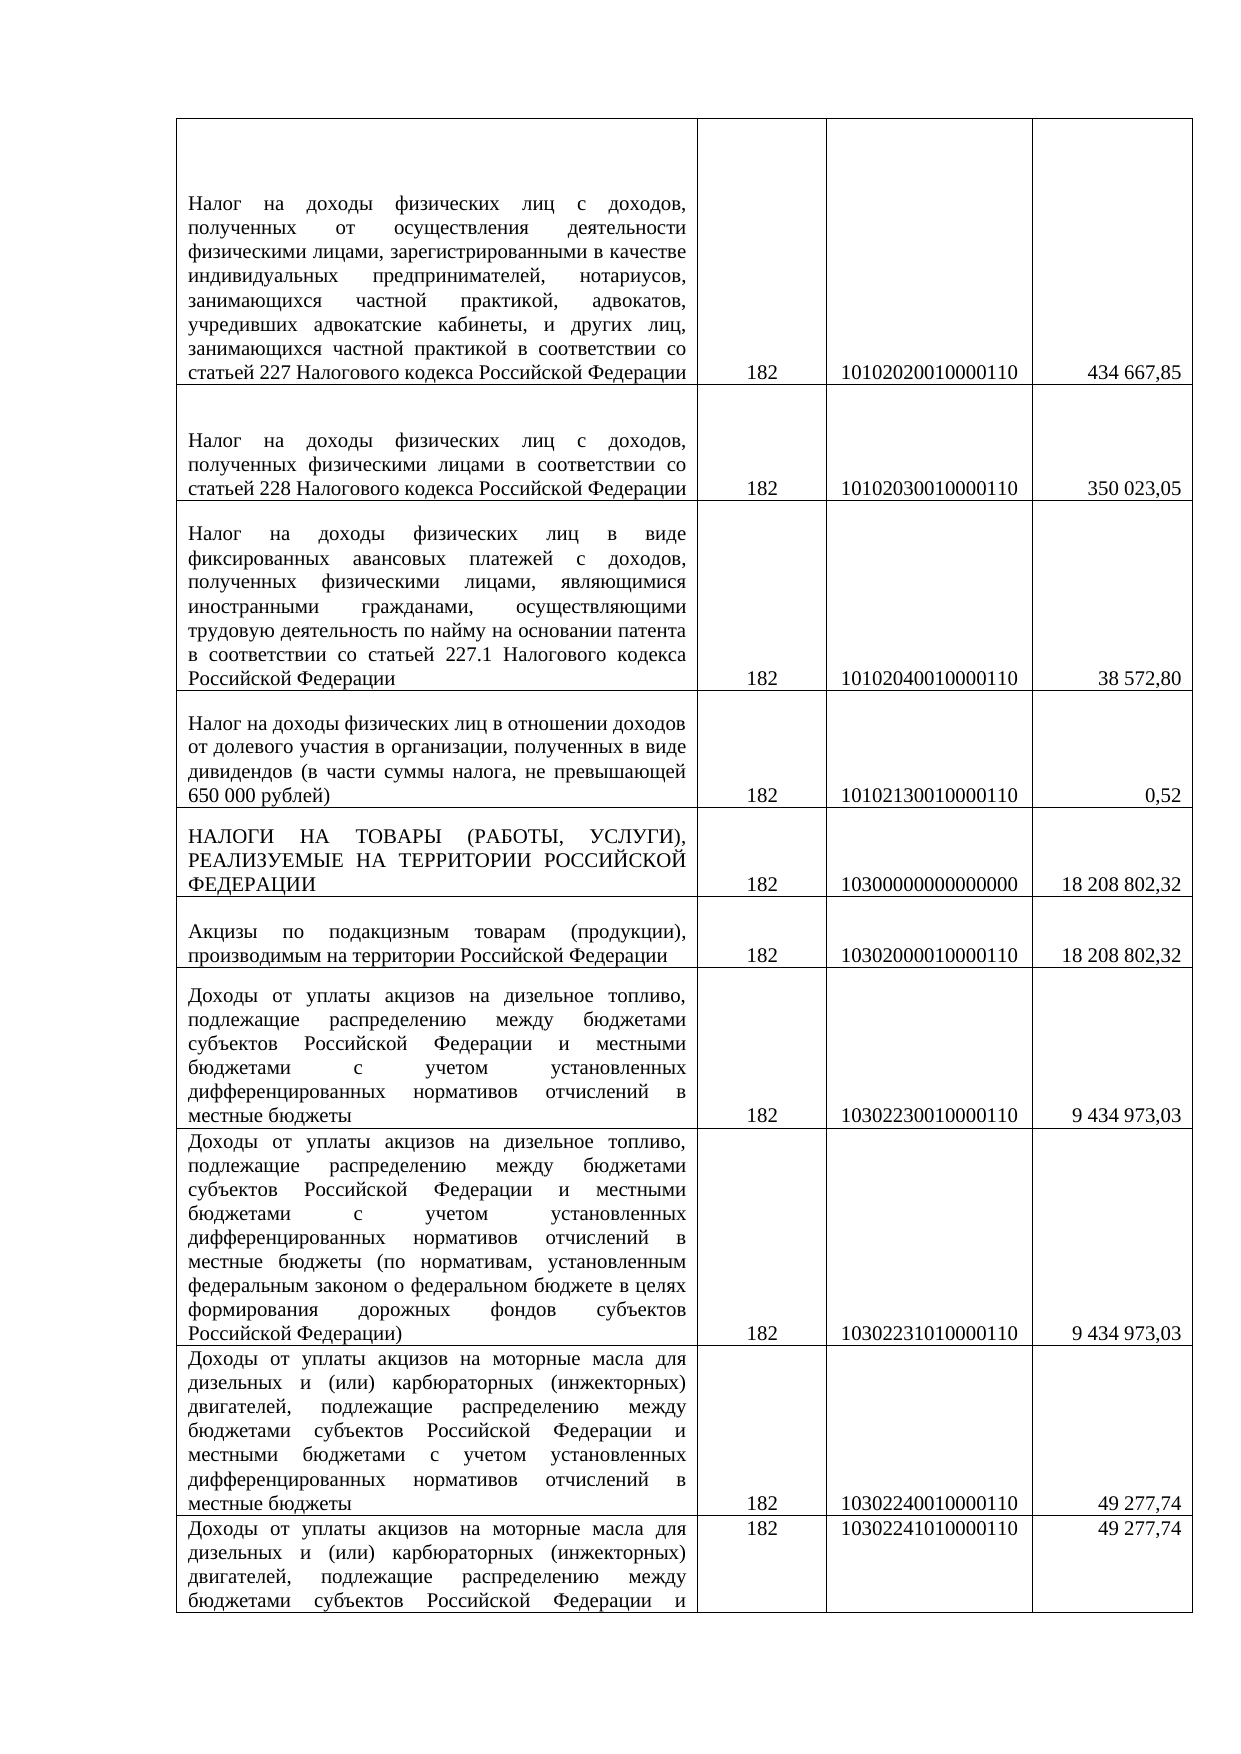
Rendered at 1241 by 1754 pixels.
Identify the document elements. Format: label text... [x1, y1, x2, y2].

table_cell 10302241010000110 [827, 1516, 1032, 1612]
table_cell 49 277,74 [1033, 1516, 1192, 1612]
table_cell 10300000000000000 [827, 808, 1032, 896]
table_cell Доходы от уплаты акцизов на дизельное топливо, подлежащие распределению между бюджетами субъектов Российской Федерации и местными бюджетами с учетом установленных дифференцированных нормативов отчислений в местные бюджеты (по нормативам, установленным федеральным законом о федеральном бюджете в целях формирования дорожных фондов субъектов Российской Федерации) [177, 1129, 697, 1345]
table_cell 0,52 [1033, 691, 1192, 807]
table_cell 49 277,74 [1033, 1346, 1192, 1514]
table_cell Доходы от уплаты акцизов на дизельное топливо, подлежащие распределению между бюджетами субъектов Российской Федерации и местными бюджетами с учетом установленных дифференцированных нормативов отчислений в местные бюджеты [177, 968, 697, 1127]
table_cell 182 [698, 897, 826, 967]
table_cell 434 667,85 [1033, 119, 1192, 384]
table_cell 10102130010000110 [827, 691, 1032, 807]
table_cell 10102030010000110 [827, 385, 1032, 500]
table_cell 182 [698, 119, 826, 384]
table_cell Налог на доходы физических лиц с доходов, полученных от осуществления деятельности физическими лицами, зарегистрированными в качестве индивидуальных предпринимателей, нотариусов, занимающихся частной практикой, адвокатов, учредивших адвокатские кабинеты, и других лиц, занимающихся частной практикой в соответствии со статьей 227 Налогового кодекса Российской Федерации [177, 119, 697, 384]
table_cell Налог на доходы физических лиц в отношении доходов от долевого участия в организации, полученных в виде дивидендов (в части суммы налога, не превышающей 650 000 рублей) [177, 691, 697, 807]
table_cell 182 [698, 1346, 826, 1514]
table_cell 182 [698, 968, 826, 1127]
table_cell 182 [698, 1129, 826, 1345]
table_cell 10102020010000110 [827, 119, 1032, 384]
table_cell 182 [698, 808, 826, 896]
table_cell 182 [698, 691, 826, 807]
table_cell 350 023,05 [1033, 385, 1192, 500]
table_cell 9 434 973,03 [1033, 968, 1192, 1127]
table_cell 18 208 802,32 [1033, 897, 1192, 967]
table_cell 10302230010000110 [827, 968, 1032, 1127]
table_cell 182 [698, 1516, 826, 1612]
table_cell Налог на доходы физических лиц с доходов, полученных физическими лицами в соответствии со статьей 228 Налогового кодекса Российской Федерации [177, 385, 697, 500]
table_cell 10102040010000110 [827, 501, 1032, 690]
table_cell 10302000010000110 [827, 897, 1032, 967]
table_cell Налог на доходы физических лиц в виде фиксированных авансовых платежей с доходов, полученных физическими лицами, являющимися иностранными гражданами, осуществляющими трудовую деятельность по найму на основании патента в соответствии со статьей 227.1 Налогового кодекса Российской Федерации [177, 501, 697, 690]
table_cell 18 208 802,32 [1033, 808, 1192, 896]
table_cell 182 [698, 385, 826, 500]
table_cell Доходы от уплаты акцизов на моторные масла для дизельных и (или) карбюраторных (инжекторных) двигателей, подлежащие распределению между бюджетами субъектов Российской Федерации и местными бюджетами с учетом установленных дифференцированных нормативов отчислений в местные бюджеты [177, 1346, 697, 1514]
table_cell Акцизы по подакцизным товарам (продукции), производимым на территории Российской Федерации [177, 897, 697, 967]
table_cell 9 434 973,03 [1033, 1129, 1192, 1345]
table_cell НАЛОГИ НА ТОВАРЫ (РАБОТЫ, УСЛУГИ), РЕАЛИЗУЕМЫЕ НА ТЕРРИТОРИИ РОССИЙСКОЙ ФЕДЕРАЦИИ [177, 808, 697, 896]
table_cell 10302240010000110 [827, 1346, 1032, 1514]
table_cell 182 [698, 501, 826, 690]
table_cell 38 572,80 [1033, 501, 1192, 690]
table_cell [177, 1516, 697, 1612]
table_cell 10302231010000110 [827, 1129, 1032, 1345]
